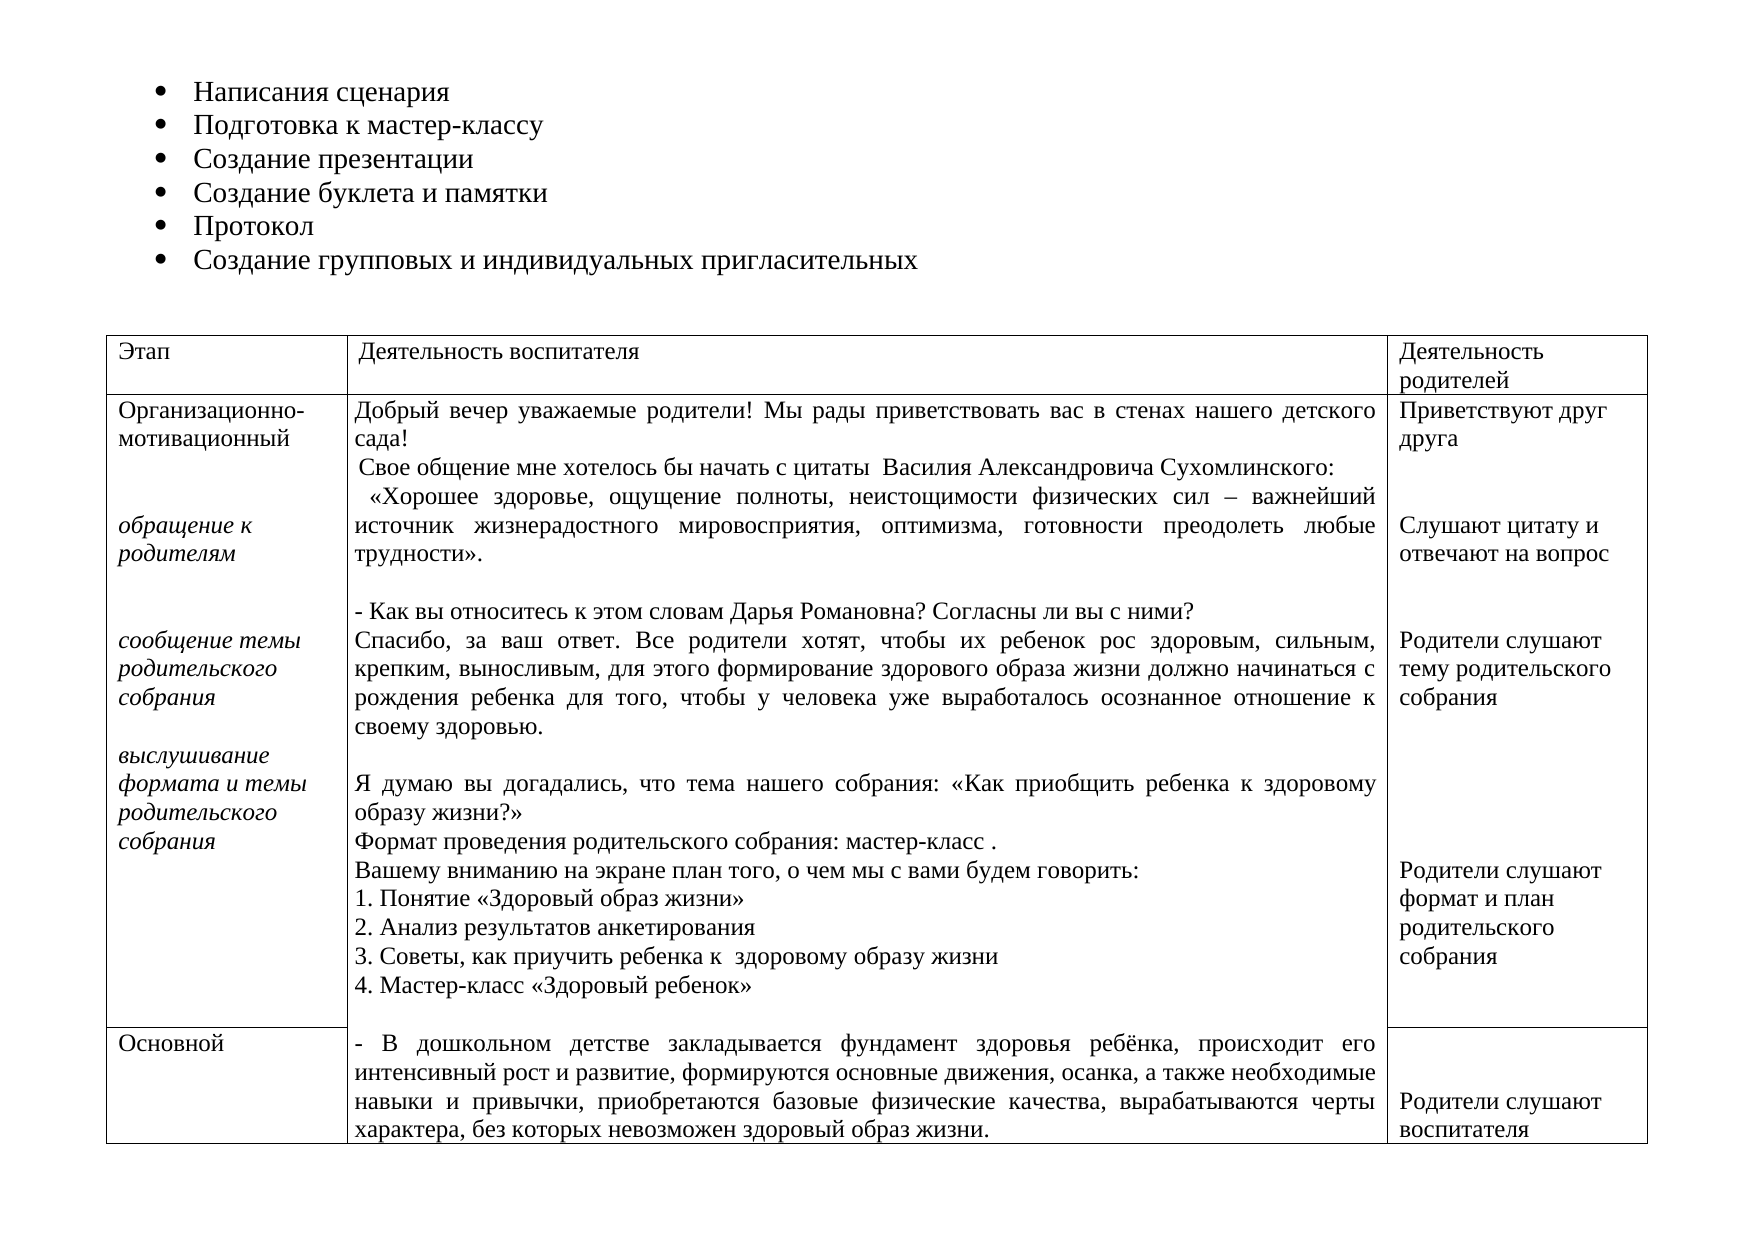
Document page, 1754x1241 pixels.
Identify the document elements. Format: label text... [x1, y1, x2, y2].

table_cell Приветствуют друг друга Слушают цитату и отвечают на вопрос Родители слушают тему родительского собрания Родители слушают формат и план родительского собрания [1388, 395, 1647, 1027]
table_cell Организационно-мотивационный обращение к родителям сообщение темы родительского собрания выслушивание формата и темы родительского собрания [107, 395, 347, 1027]
table_header Этап [107, 336, 347, 394]
table_cell Добрый вечер уважаемые родители! Мы рады приветствовать вас в стенах нашего детского сада! Свое общение мне хотелось бы начать с цитаты Василия Александровича Сухомлинского: «Хорошее здоровье, ощущение полноты, неистощимости физических сил – важнейший источник жизнерадостного мировосприятия, оптимизма, готовности преодолеть любые трудности». - Как вы относитесь к этом словам Дарья Романовна? Согласны ли вы с ними? Спасибо, за ваш ответ. Все родители хотят, чтобы их ребенок рос здоровым, сильным, крепким, выносливым, для этого формирование здорового образа жизни должно начинаться с рождения ребенка для того, чтобы у человека уже выработалось осознанное отношение к своему здоровью. Я думаю вы догадались, что тема нашего собрания: «Как приобщить ребенка к здоровому образу жизни?» Формат проведения родительского собрания: мастер-класс . Вашему вниманию на экране план того, о чем мы с вами будем говорить: Понятие «Здоровый образ жизни» Анализ результатов анкетирования Советы, как приучить ребенка к здоровому образу жизни Мастер-класс «Здоровый ребенок» [348, 395, 1387, 1027]
list Подготовка к мастер-классу [156, 107, 1636, 141]
list Создание презентации [156, 141, 1636, 175]
list Создание буклета и памятки [156, 175, 1636, 208]
list Протокол [156, 208, 1636, 242]
table_header Деятельность родителей [1388, 336, 1647, 394]
list Создание групповых и индивидуальных пригласительных [156, 242, 1636, 276]
list Написания сценария [156, 74, 1636, 107]
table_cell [348, 1027, 1387, 1143]
table_header Деятельность воспитателя [348, 336, 1387, 394]
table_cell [1388, 1028, 1647, 1143]
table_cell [107, 1028, 347, 1143]
